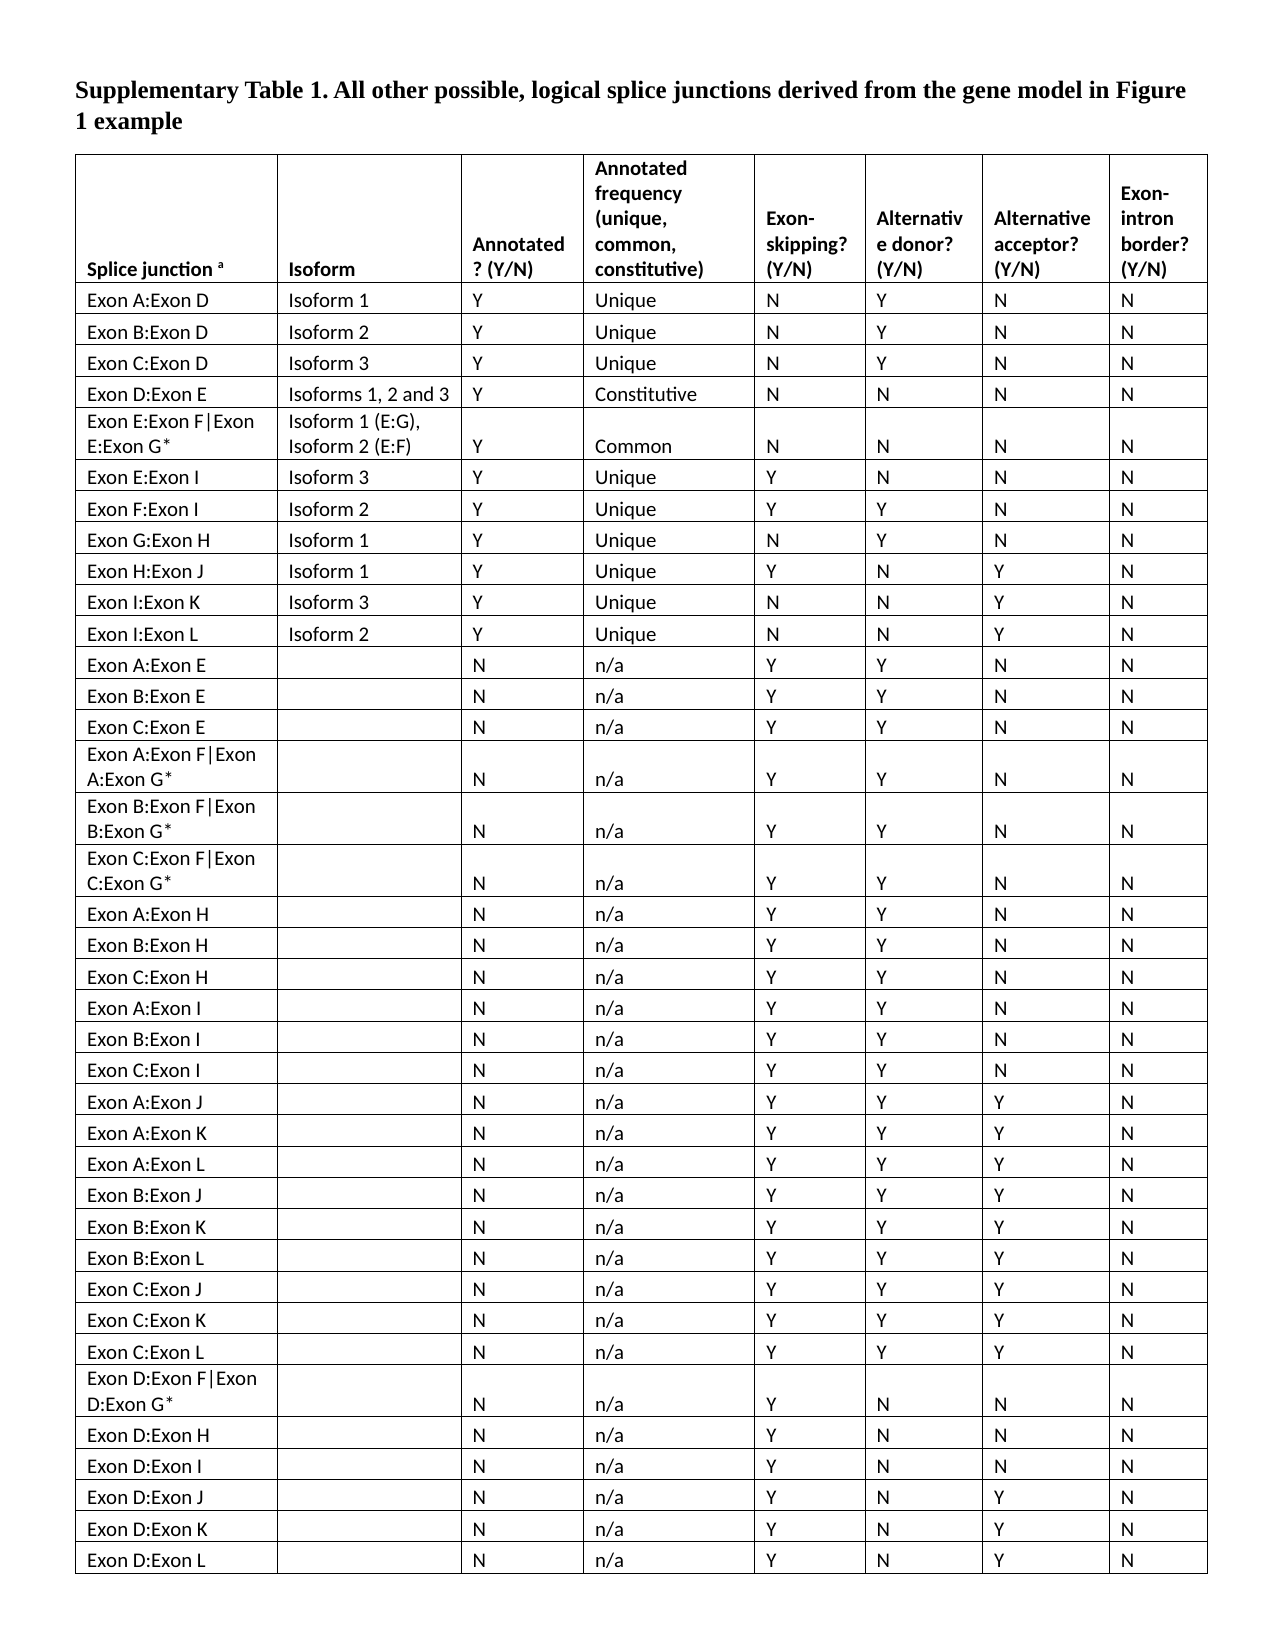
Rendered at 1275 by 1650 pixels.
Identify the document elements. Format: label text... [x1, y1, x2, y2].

table_cell N [983, 1365, 1109, 1416]
table_cell N [462, 1417, 583, 1447]
table_cell Y [866, 1178, 982, 1208]
table_cell N [1110, 283, 1207, 313]
table_cell N [1110, 928, 1207, 958]
table_cell Exon I:Exon K [76, 585, 277, 615]
table_cell Y [983, 585, 1109, 615]
table_cell Y [462, 522, 583, 552]
table_cell [278, 1303, 461, 1333]
table_cell Y [866, 314, 982, 344]
table_cell Y [755, 897, 865, 927]
table_cell Y [462, 460, 583, 490]
table_cell n/a [584, 1417, 754, 1447]
table_cell N [1110, 408, 1207, 459]
table_cell N [462, 928, 583, 958]
table_cell n/a [584, 710, 754, 740]
table_cell N [983, 959, 1109, 989]
table_cell N [866, 1417, 982, 1447]
table_cell N [983, 1022, 1109, 1052]
table_cell n/a [584, 928, 754, 958]
table_cell Exon C:Exon K [76, 1303, 277, 1333]
table_cell N [866, 377, 982, 407]
table_cell Y [755, 1084, 865, 1114]
table_cell Y [755, 491, 865, 521]
table_cell Isoform 3 [278, 460, 461, 490]
table_cell Exon A:Exon J [76, 1084, 277, 1114]
table_cell N [983, 491, 1109, 521]
table_cell Exon C:Exon L [76, 1334, 277, 1364]
table_cell n/a [584, 1147, 754, 1177]
table_cell n/a [584, 1240, 754, 1271]
table_cell Y [983, 1303, 1109, 1333]
table_cell N [983, 679, 1109, 709]
table_cell n/a [584, 741, 754, 792]
table_cell N [1110, 1022, 1207, 1052]
table_cell Y [755, 1209, 865, 1239]
table_cell Y [866, 1084, 982, 1114]
table_cell Y [755, 793, 865, 844]
table_cell n/a [584, 897, 754, 927]
table_cell N [1110, 1449, 1207, 1479]
table_cell N [983, 377, 1109, 407]
table_header Exon-skipping? (Y/N) [755, 155, 865, 282]
table_cell N [983, 1053, 1109, 1083]
table_cell N [983, 990, 1109, 1021]
table_cell Y [866, 1240, 982, 1271]
table_cell Y [462, 408, 583, 459]
table_cell Exon B:Exon H [76, 928, 277, 958]
table_cell Exon B:Exon L [76, 1240, 277, 1271]
table_cell Exon A:Exon D [76, 283, 277, 313]
table_cell N [462, 1272, 583, 1302]
table_cell Y [866, 491, 982, 521]
table_cell N [1110, 1178, 1207, 1208]
table_cell Constitutive [584, 377, 754, 407]
table_cell Unique [584, 345, 754, 376]
table_cell N [1110, 522, 1207, 552]
table_cell n/a [584, 679, 754, 709]
table_cell N [866, 1511, 982, 1541]
table_cell N [1110, 1480, 1207, 1510]
table_cell Exon D:Exon I [76, 1449, 277, 1479]
table_cell N [1110, 990, 1207, 1021]
table_cell [278, 1449, 461, 1479]
table_cell N [983, 314, 1109, 344]
table_cell n/a [584, 1272, 754, 1302]
table_cell Y [866, 1147, 982, 1177]
table_cell N [983, 408, 1109, 459]
table_cell Exon A:Exon F|Exon A:Exon G* [76, 741, 277, 792]
table_cell [278, 1272, 461, 1302]
table_cell Unique [584, 283, 754, 313]
table_cell n/a [584, 1178, 754, 1208]
table_cell [278, 710, 461, 740]
table_cell Y [755, 554, 865, 584]
table_cell n/a [584, 1084, 754, 1114]
table_header Annotated frequency (unique, common, constitutive) [584, 155, 754, 282]
table_cell Y [755, 741, 865, 792]
table_cell Exon A:Exon K [76, 1115, 277, 1146]
table_cell Exon F:Exon I [76, 491, 277, 521]
table_cell Y [866, 710, 982, 740]
table_cell [278, 1178, 461, 1208]
table_cell N [866, 408, 982, 459]
table_cell Unique [584, 460, 754, 490]
table_cell Y [983, 1115, 1109, 1146]
table_cell Y [866, 1115, 982, 1146]
table_cell n/a [584, 845, 754, 896]
table_cell Exon D:Exon K [76, 1511, 277, 1541]
table_cell N [983, 897, 1109, 927]
table_cell Y [755, 845, 865, 896]
table_cell N [983, 647, 1109, 677]
table_cell Exon B:Exon E [76, 679, 277, 709]
table_cell Isoforms 1, 2 and 3 [278, 377, 461, 407]
table_cell Y [462, 491, 583, 521]
table_cell N [1110, 1209, 1207, 1239]
table_cell N [1110, 616, 1207, 646]
table_cell n/a [584, 1449, 754, 1479]
table_cell Y [983, 1240, 1109, 1271]
table_cell [278, 793, 461, 844]
table_cell N [462, 1022, 583, 1052]
table_cell N [1110, 1272, 1207, 1302]
table_header Isoform [278, 155, 461, 282]
table_cell N [1110, 585, 1207, 615]
table_cell n/a [584, 1480, 754, 1510]
table_cell Y [755, 1178, 865, 1208]
table_cell Y [755, 1147, 865, 1177]
table_cell Y [983, 1334, 1109, 1364]
table_cell [278, 1147, 461, 1177]
table_cell Y [866, 1053, 982, 1083]
table_cell N [866, 460, 982, 490]
table_cell Isoform 2 [278, 491, 461, 521]
table_cell N [1110, 1115, 1207, 1146]
table_cell Y [755, 679, 865, 709]
table_cell Y [755, 959, 865, 989]
table_cell Y [755, 1022, 865, 1052]
table_cell Y [755, 1303, 865, 1333]
table_cell Isoform 3 [278, 585, 461, 615]
table_cell Y [755, 460, 865, 490]
table_cell N [1110, 1542, 1207, 1572]
table_cell N [866, 585, 982, 615]
table_cell Exon H:Exon J [76, 554, 277, 584]
table_cell N [1110, 959, 1207, 989]
table_cell n/a [584, 1115, 754, 1146]
table_cell Y [755, 1272, 865, 1302]
table_cell Isoform 3 [278, 345, 461, 376]
table_cell Y [983, 1147, 1109, 1177]
table_cell N [983, 460, 1109, 490]
table_cell N [983, 710, 1109, 740]
table_cell Y [755, 1417, 865, 1447]
table_cell N [983, 793, 1109, 844]
table_cell Y [983, 1209, 1109, 1239]
table_cell Y [866, 793, 982, 844]
table_cell Y [866, 1303, 982, 1333]
table_cell N [462, 1240, 583, 1271]
table_cell N [1110, 345, 1207, 376]
table_cell [278, 1511, 461, 1541]
table_cell Exon C:Exon D [76, 345, 277, 376]
table_cell Exon D:Exon L [76, 1542, 277, 1572]
table_cell Exon B:Exon D [76, 314, 277, 344]
table_cell Y [755, 1480, 865, 1510]
table_cell Y [755, 647, 865, 677]
table_cell N [1110, 1147, 1207, 1177]
table_cell Exon D:Exon E [76, 377, 277, 407]
table_cell N [983, 522, 1109, 552]
table_cell N [755, 314, 865, 344]
table_cell [278, 1240, 461, 1271]
table_cell N [462, 1147, 583, 1177]
table_cell N [866, 1365, 982, 1416]
table_cell [278, 647, 461, 677]
table_cell Exon D:Exon J [76, 1480, 277, 1510]
table_cell Y [866, 1334, 982, 1364]
table_cell Exon C:Exon E [76, 710, 277, 740]
table_cell [278, 990, 461, 1021]
table_cell Exon B:Exon K [76, 1209, 277, 1239]
table_cell Isoform 2 [278, 314, 461, 344]
table_cell Y [462, 345, 583, 376]
table_header Splice junction a [76, 155, 277, 282]
table_cell Y [983, 1084, 1109, 1114]
table_cell N [866, 1480, 982, 1510]
table_cell n/a [584, 1542, 754, 1572]
table_cell Y [462, 616, 583, 646]
table_cell N [755, 616, 865, 646]
table_cell Exon B:Exon F|Exon B:Exon G* [76, 793, 277, 844]
table_cell Y [755, 1449, 865, 1479]
table_cell Unique [584, 314, 754, 344]
table_cell Y [755, 990, 865, 1021]
table_cell N [462, 1511, 583, 1541]
table_cell [278, 1334, 461, 1364]
table_cell N [462, 1053, 583, 1083]
table_cell [278, 897, 461, 927]
table_cell Y [866, 928, 982, 958]
table_cell [278, 845, 461, 896]
table_cell N [462, 1115, 583, 1146]
table_cell N [462, 959, 583, 989]
table_cell N [755, 345, 865, 376]
table_cell Y [866, 990, 982, 1021]
table_cell Y [866, 679, 982, 709]
table_cell N [983, 1417, 1109, 1447]
table_cell n/a [584, 1022, 754, 1052]
table_cell Exon B:Exon I [76, 1022, 277, 1052]
table_cell N [983, 345, 1109, 376]
table_cell N [983, 1449, 1109, 1479]
table_cell N [1110, 741, 1207, 792]
table_cell Y [983, 1178, 1109, 1208]
table_cell Exon A:Exon H [76, 897, 277, 927]
table_cell Exon G:Exon H [76, 522, 277, 552]
table_cell N [1110, 1511, 1207, 1541]
table_cell [278, 1084, 461, 1114]
table_cell N [462, 1365, 583, 1416]
text Supplementary Table 1. All other possible, logical splice junctions derived from the gene model in Figure 1 example [75, 75, 1200, 135]
table_cell N [462, 647, 583, 677]
table_cell [278, 1365, 461, 1416]
table_cell Y [983, 1480, 1109, 1510]
table_cell Y [755, 1334, 865, 1364]
table_cell [278, 959, 461, 989]
table_cell Y [462, 283, 583, 313]
table_cell N [462, 793, 583, 844]
table_cell Y [755, 1115, 865, 1146]
table_cell Exon E:Exon I [76, 460, 277, 490]
table_cell Y [866, 1209, 982, 1239]
table_cell N [1110, 793, 1207, 844]
table_cell n/a [584, 1511, 754, 1541]
table_cell N [1110, 1417, 1207, 1447]
table_cell Exon A:Exon I [76, 990, 277, 1021]
table_cell N [983, 741, 1109, 792]
table_cell Y [755, 1511, 865, 1541]
table_cell [278, 1542, 461, 1572]
table_cell Exon C:Exon F|Exon C:Exon G* [76, 845, 277, 896]
table_cell N [1110, 1084, 1207, 1114]
table_cell N [462, 1480, 583, 1510]
table_cell Y [462, 377, 583, 407]
table_cell [278, 1115, 461, 1146]
table_cell Y [866, 283, 982, 313]
table_cell n/a [584, 1365, 754, 1416]
table_cell N [462, 741, 583, 792]
table_cell Exon A:Exon L [76, 1147, 277, 1177]
table_cell N [983, 283, 1109, 313]
table_cell n/a [584, 647, 754, 677]
table_cell N [983, 928, 1109, 958]
table_cell Y [866, 522, 982, 552]
table_header Alternative acceptor? (Y/N) [983, 155, 1109, 282]
table_cell Y [866, 1272, 982, 1302]
table_cell Unique [584, 554, 754, 584]
table_cell Y [983, 1272, 1109, 1302]
table_cell Isoform 1 [278, 554, 461, 584]
table_cell [278, 741, 461, 792]
table_cell N [462, 1542, 583, 1572]
table_cell [278, 1480, 461, 1510]
table_cell N [1110, 679, 1207, 709]
table_cell Y [983, 1511, 1109, 1541]
table_cell Y [462, 554, 583, 584]
table_cell N [1110, 377, 1207, 407]
table_cell N [755, 585, 865, 615]
table_cell Y [755, 710, 865, 740]
table_cell Unique [584, 491, 754, 521]
table_cell [278, 679, 461, 709]
table_cell N [755, 522, 865, 552]
table_cell N [866, 1542, 982, 1572]
table_cell Exon I:Exon L [76, 616, 277, 646]
table_cell N [462, 990, 583, 1021]
table_cell N [1110, 554, 1207, 584]
table_cell Unique [584, 522, 754, 552]
table_cell Y [755, 1053, 865, 1083]
table_cell [278, 1417, 461, 1447]
table_cell Exon C:Exon I [76, 1053, 277, 1083]
table_cell N [1110, 1303, 1207, 1333]
table_cell Isoform 1 (E:G), Isoform 2 (E:F) [278, 408, 461, 459]
table_cell n/a [584, 793, 754, 844]
table_cell Y [755, 1365, 865, 1416]
table_cell N [755, 408, 865, 459]
table_cell Exon E:Exon F|Exon E:Exon G* [76, 408, 277, 459]
table_cell N [866, 554, 982, 584]
table_cell N [462, 1084, 583, 1114]
table_cell N [755, 283, 865, 313]
table_cell N [1110, 845, 1207, 896]
table_cell Y [462, 314, 583, 344]
table_cell Isoform 1 [278, 522, 461, 552]
table_cell N [1110, 710, 1207, 740]
table_cell N [866, 1449, 982, 1479]
table_cell N [1110, 1053, 1207, 1083]
table_cell N [1110, 1365, 1207, 1416]
table_cell [278, 1022, 461, 1052]
table_cell [278, 1209, 461, 1239]
table_cell [278, 928, 461, 958]
table_cell N [1110, 491, 1207, 521]
table_cell Exon C:Exon H [76, 959, 277, 989]
table_cell N [866, 616, 982, 646]
table_cell N [462, 1449, 583, 1479]
table_cell Exon C:Exon J [76, 1272, 277, 1302]
table_cell [278, 1053, 461, 1083]
table_cell Y [866, 647, 982, 677]
table_cell Unique [584, 585, 754, 615]
table_cell n/a [584, 1053, 754, 1083]
table_cell Common [584, 408, 754, 459]
table_cell N [1110, 1240, 1207, 1271]
table_cell Y [866, 345, 982, 376]
table_cell n/a [584, 1303, 754, 1333]
table_cell Y [983, 554, 1109, 584]
table_cell N [462, 1178, 583, 1208]
table_cell Y [462, 585, 583, 615]
table_cell N [1110, 897, 1207, 927]
table_cell Y [866, 1022, 982, 1052]
table_cell Y [866, 959, 982, 989]
table_cell Y [755, 928, 865, 958]
table_header Alternative donor? (Y/N) [866, 155, 982, 282]
table_cell Y [866, 897, 982, 927]
table_cell Y [866, 845, 982, 896]
table_cell N [983, 845, 1109, 896]
table_cell Y [866, 741, 982, 792]
table_cell N [1110, 460, 1207, 490]
table_cell Exon A:Exon E [76, 647, 277, 677]
table_cell Isoform 1 [278, 283, 461, 313]
table_cell N [462, 897, 583, 927]
table_cell N [1110, 1334, 1207, 1364]
table_cell N [1110, 647, 1207, 677]
table_header Exon-intron border? (Y/N) [1110, 155, 1207, 282]
table_cell Isoform 2 [278, 616, 461, 646]
table_cell Exon B:Exon J [76, 1178, 277, 1208]
table_cell Y [755, 1240, 865, 1271]
table_cell N [462, 710, 583, 740]
table_cell N [462, 1334, 583, 1364]
table_cell N [462, 1209, 583, 1239]
table_cell N [1110, 314, 1207, 344]
table_cell N [755, 377, 865, 407]
table_header Annotated? (Y/N) [462, 155, 583, 282]
table_cell Exon D:Exon F|Exon D:Exon G* [76, 1365, 277, 1416]
table_cell Y [983, 1542, 1109, 1572]
table_cell Exon D:Exon H [76, 1417, 277, 1447]
table_cell n/a [584, 959, 754, 989]
table_cell Y [755, 1542, 865, 1572]
table_cell Unique [584, 616, 754, 646]
table_cell n/a [584, 1209, 754, 1239]
table_cell N [462, 679, 583, 709]
table_cell N [462, 1303, 583, 1333]
table_cell n/a [584, 1334, 754, 1364]
table_cell Y [983, 616, 1109, 646]
table_cell N [462, 845, 583, 896]
table_cell n/a [584, 990, 754, 1021]
